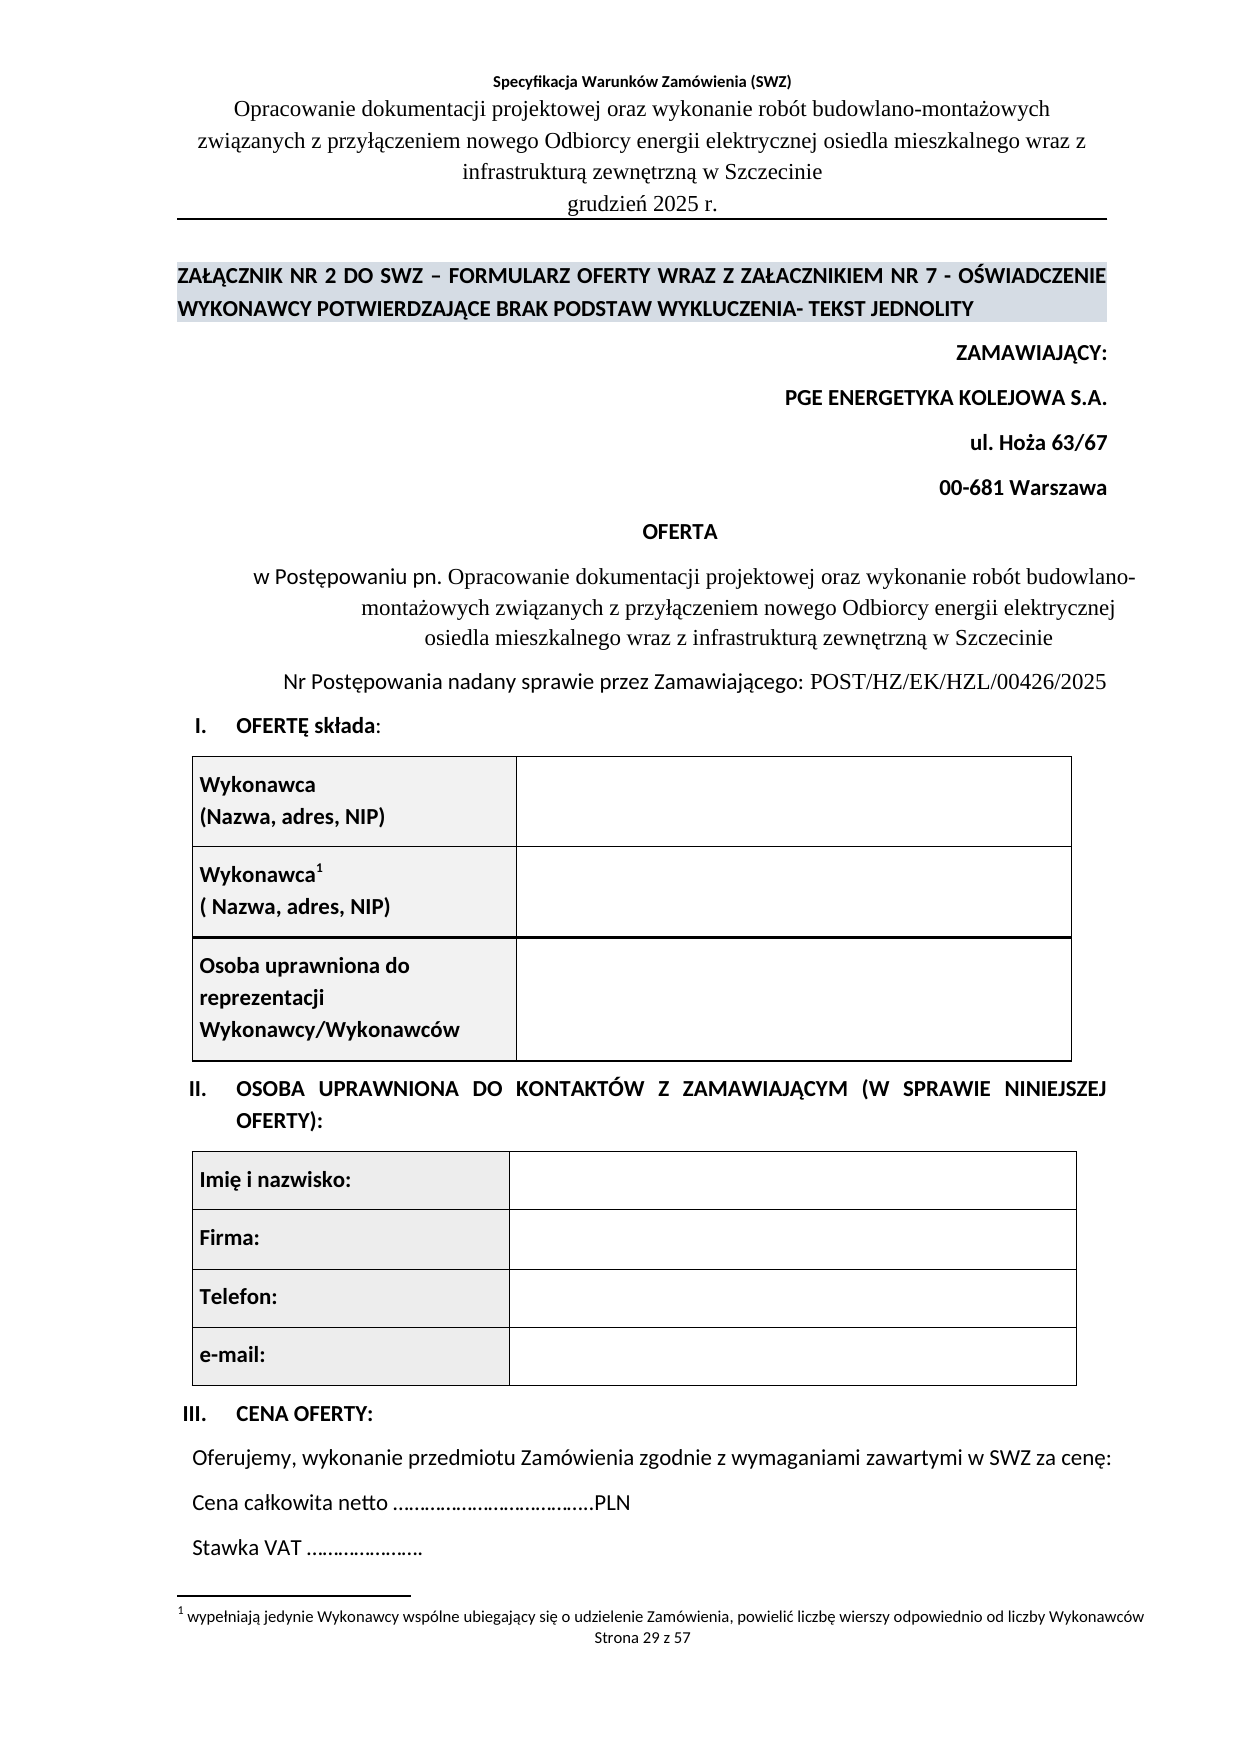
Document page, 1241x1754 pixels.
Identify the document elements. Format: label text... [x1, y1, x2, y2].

text Nr Postępowania nadany sprawie przez Zamawiającego: [252, 667, 1137, 695]
list ZAMAWIAJĄCY: [252, 338, 1107, 367]
table_cell Telefon: [193, 1270, 509, 1327]
text Stawka VAT …………………. [192, 1533, 1134, 1561]
table_cell [510, 1210, 1076, 1269]
table_cell Osoba uprawniona do reprezentacji Wykonawcy/Wykonawców [193, 939, 516, 1060]
table_header Wykonawca (Nazwa, adres, NIP) [193, 757, 516, 846]
text w Postępowaniu pn. [252, 562, 1137, 650]
text ul. Hoża 63/67 [252, 428, 1107, 456]
text Oferujemy, wykonanie przedmiotu Zamówienia zgodnie z wymaganiami zawartymi w SWZ za cenę: [192, 1443, 1134, 1471]
table_cell Wykonawca ( Nazwa, adres, NIP) [193, 847, 516, 936]
list OSOBA uprawniona DO KONTAKTÓW z zamawiającym (w sprawie niniejszej Oferty): [207, 1074, 1107, 1134]
table_cell e-mail: [193, 1328, 509, 1385]
table_header [510, 1152, 1076, 1209]
text Cena całkowita netto ………………………………..PLN [192, 1488, 1134, 1516]
list CENA OFERTY: [207, 1399, 1107, 1427]
text ZAŁĄCZNIK NR 2 DO SWZ – FORMULARZ OFERTY WRAZ Z ZAŁACZNIKIEM NR 7 - OŚWIADCZENIE WYKONAWCY POTWIERDZAJĄCE BRAK PODSTAW WYKLUCZENIA- TEKST JEDNOLITY [177, 262, 1107, 322]
table_cell [517, 939, 1071, 1060]
table_cell [510, 1270, 1076, 1327]
table_cell Firma: [193, 1210, 509, 1269]
table_cell [517, 847, 1071, 936]
table_cell [510, 1328, 1076, 1385]
text OFERTA [252, 517, 1107, 545]
list Ofertę składa: [207, 711, 1107, 739]
table_header [517, 757, 1071, 846]
table_header Imię i nazwisko: [193, 1152, 509, 1209]
text 00-681 Warszawa [252, 473, 1107, 501]
